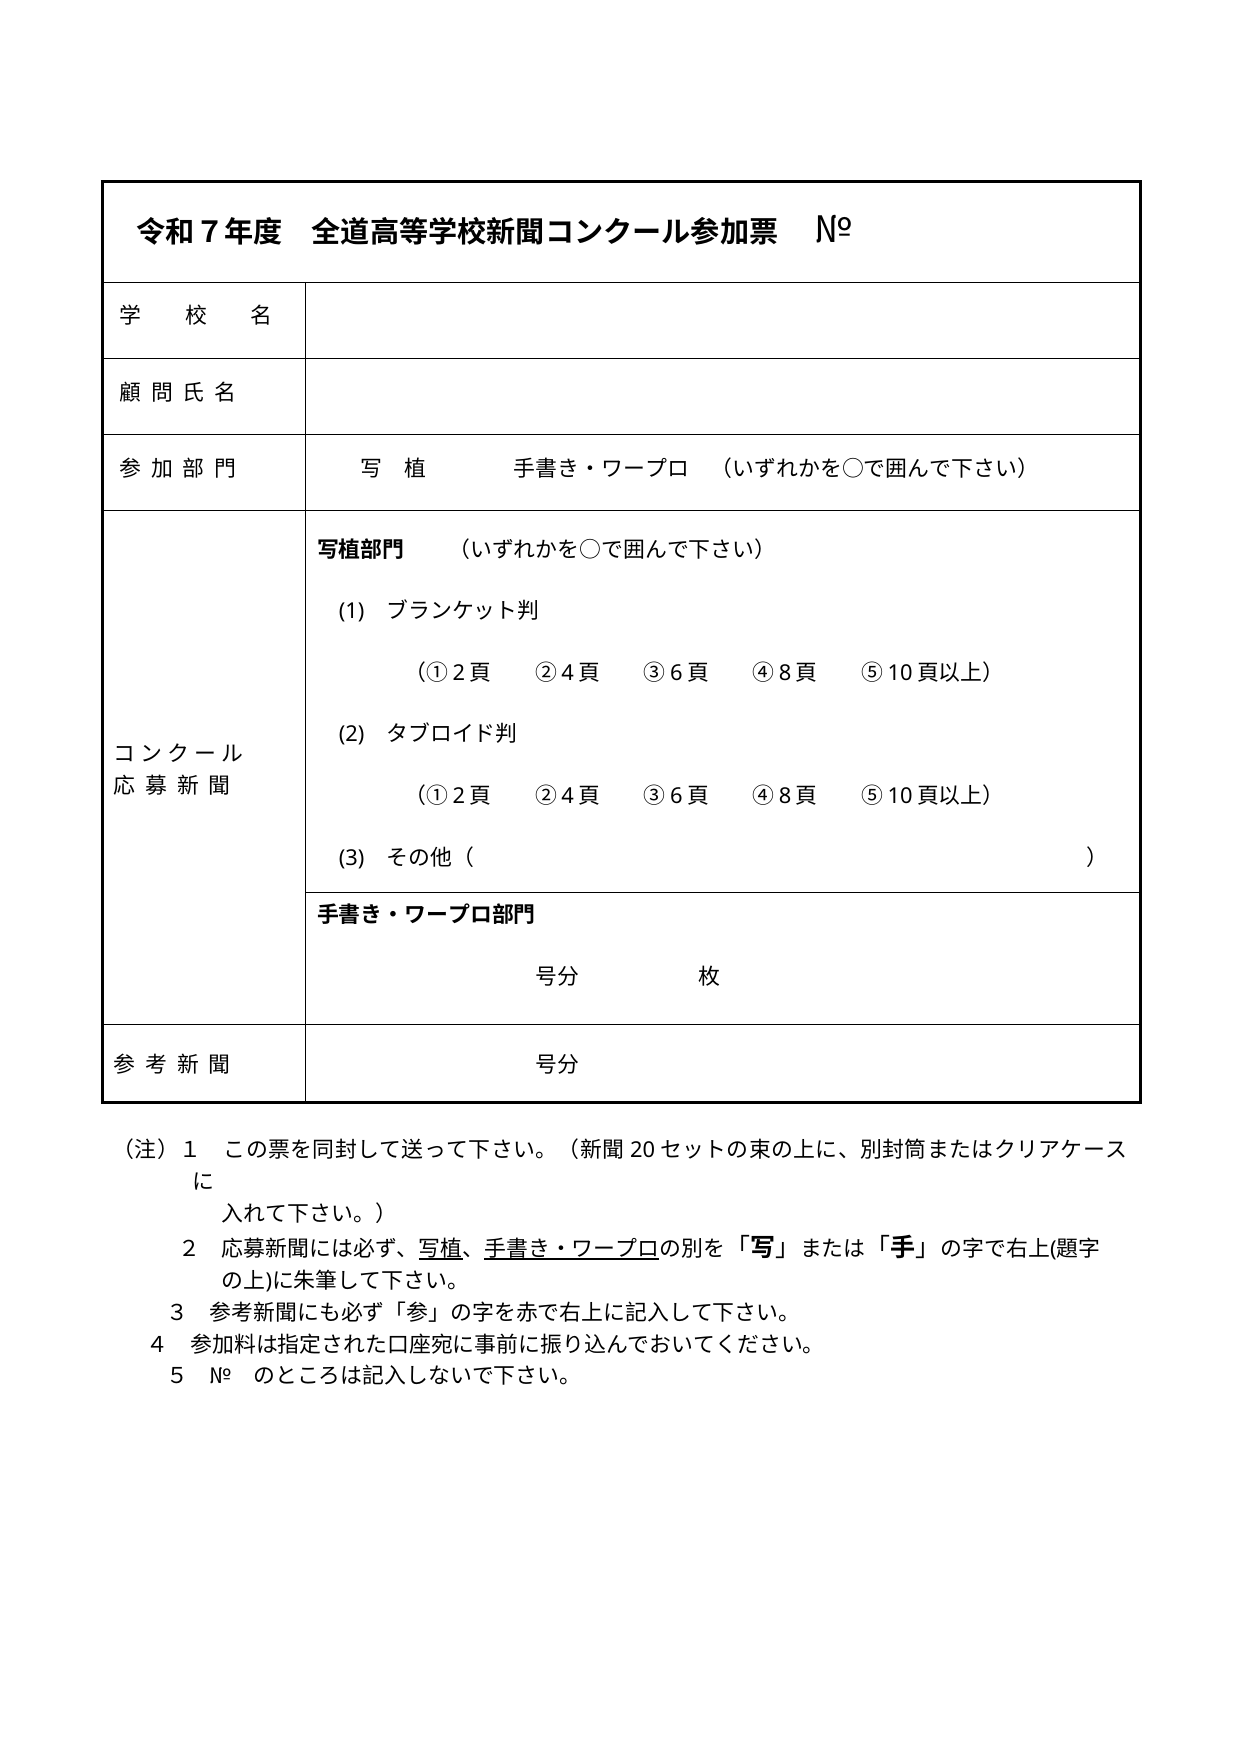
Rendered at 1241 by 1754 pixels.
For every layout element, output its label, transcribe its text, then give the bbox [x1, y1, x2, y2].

table_cell [306, 359, 1139, 434]
table_cell 号分 [306, 1025, 1139, 1101]
table_header 令和７年度 全道高等学校新聞コンクール参加票 № [104, 183, 1139, 282]
table_cell 参 考 新 聞 [104, 1025, 305, 1101]
text 入れて下さい。） [112, 1196, 1128, 1227]
table_cell [306, 283, 1139, 358]
table_cell 手書き・ワープロ部門 号分 枚 [306, 893, 1139, 1024]
text ３ 参考新聞にも必ず「参」の字を赤で右上に記入して下さい。 [112, 1295, 1128, 1327]
text の上)に朱筆して下さい。 [112, 1263, 1128, 1295]
text ５ № のところは記入しないで下さい。 [112, 1358, 1128, 1390]
text ４ 参加料は指定された口座宛に事前に振り込んでおいてください。 [112, 1327, 1128, 1358]
table_cell 参 加 部 門 [104, 435, 305, 510]
table_cell 顧 問 氏 名 [104, 359, 305, 434]
table_cell コ ン ク ー ル 応 募 新 聞 [104, 511, 305, 1024]
table_cell 写植部門 （いずれかを○で囲んで下さい） (1) ブランケット判 （①2頁 ②4頁 ③6頁 ④8頁 ⑤10頁以上） (2) タブロイド判 （①2頁 ②4頁 ③6頁 ④8頁 ⑤10頁以上） (3) その他（ ） [306, 511, 1139, 892]
text ２ 応募新聞には必ず、写植、手書き・ワープロの別を「写」または「手」の字で右上(題字 [112, 1227, 1128, 1263]
table_cell 写 植 手書き・ワープロ （いずれかを○で囲んで下さい） [306, 435, 1139, 510]
table_cell 学 校 名 [104, 283, 305, 358]
text （注）１ この票を同封して送って下さい。（新聞20セットの束の上に、別封筒またはクリアケースに [112, 1132, 1128, 1196]
